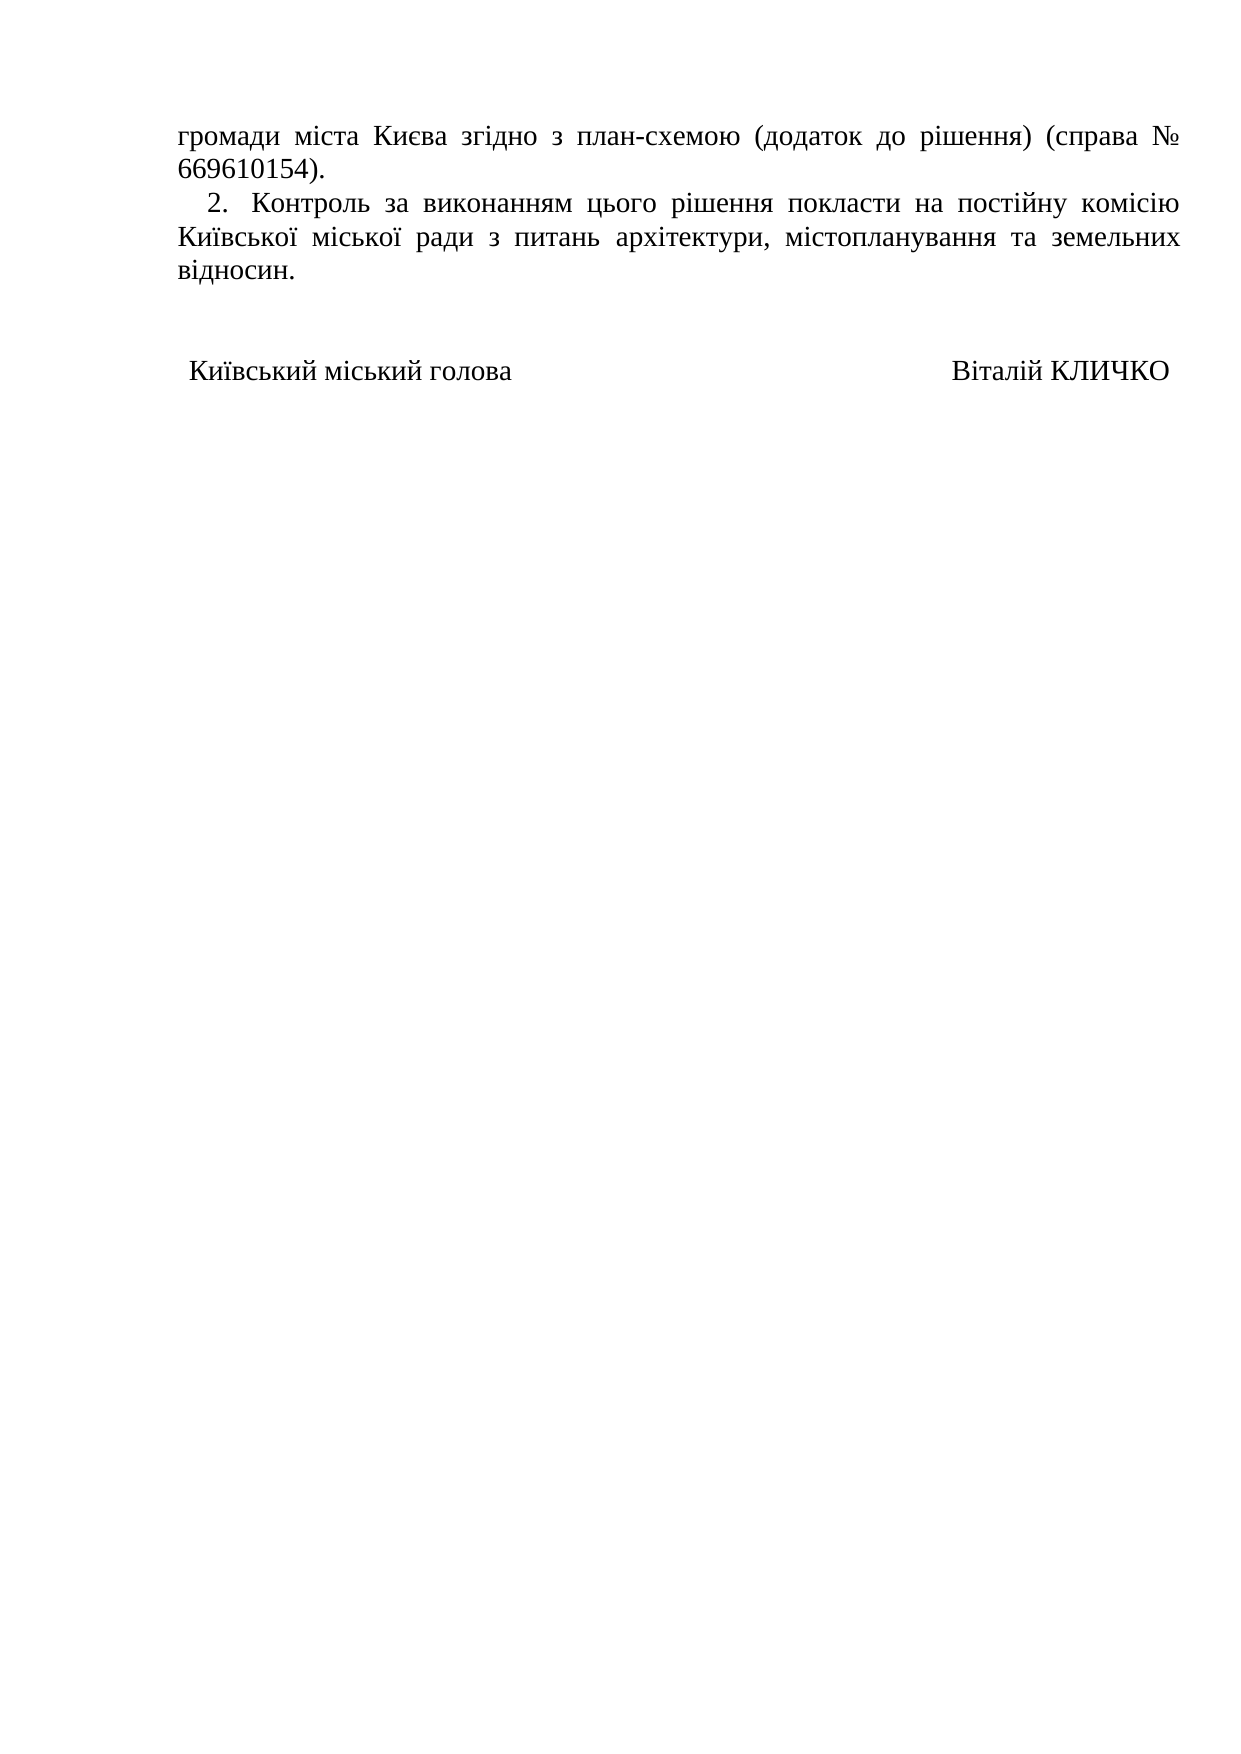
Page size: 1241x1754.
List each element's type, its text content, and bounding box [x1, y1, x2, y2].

table_header Київський міський голова [177, 353, 679, 386]
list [177, 118, 1181, 185]
table_header Віталій КЛИЧКО [679, 353, 1181, 386]
list Контроль за виконанням цього рішення покласти на постійну комісію Київської міської ради з питань архітектури, містопланування та земельних відносин. [177, 185, 1181, 286]
